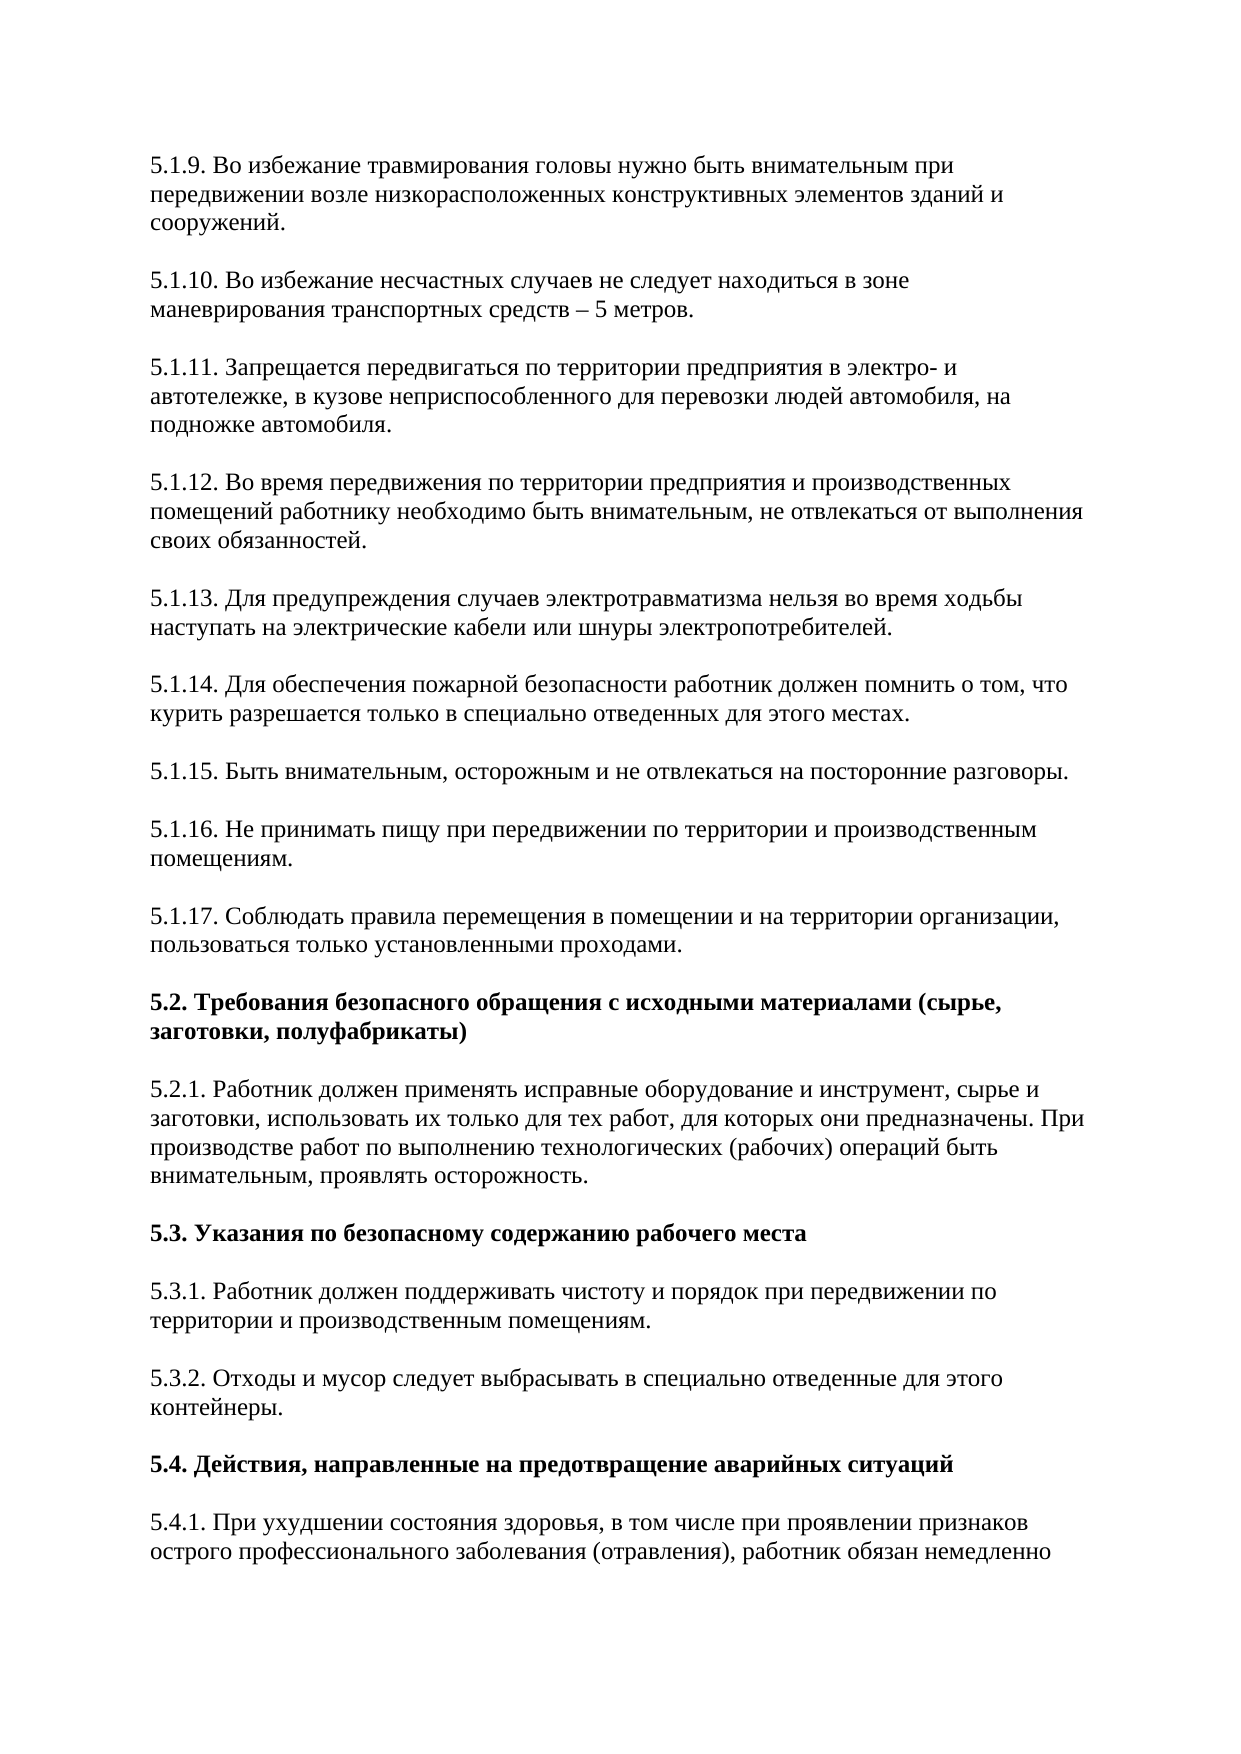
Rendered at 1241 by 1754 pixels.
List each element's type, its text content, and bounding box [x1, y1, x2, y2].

text 5.1.9. Во избежание травмирования головы нужно быть внимательным при передвижении возле низкорасположенных конструктивных элементов зданий и сооружений. [150, 150, 1090, 236]
text 5.1.17. Соблюдать правила перемещения в помещении и на территории организации, пользоваться только установленными проходами. [150, 901, 1090, 958]
text 5.1.14. Для обеспечения пожарной безопасности работник должен помнить о том, что курить разрешается только в специально отведенных для этого местах. [150, 669, 1090, 727]
text 5.3.1. Работник должен поддерживать чистоту и порядок при передвижении по территории и производственным помещениям. [150, 1276, 1090, 1334]
text 5.1.15. Быть внимательным, осторожным и не отвлекаться на посторонние разговоры. [150, 756, 1090, 785]
text 5.1.10. Во избежание несчастных случаев не следует находиться в зоне маневрирования транспортных средств – 5 метров. [150, 265, 1090, 323]
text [150, 1507, 1090, 1565]
text 5.3.2. Отходы и мусор следует выбрасывать в специально отведенные для этого контейнеры. [150, 1363, 1090, 1420]
text 5.1.11. Запрещается передвигаться по территории предприятия в электро- и автотележке, в кузове неприспособленного для перевозки людей автомобиля, на подножке автомобиля. [150, 352, 1090, 438]
text 5.1.16. Не принимать пищу при передвижении по территории и производственным помещениям. [150, 814, 1090, 872]
text 5.1.12. Во время передвижения по территории предприятия и производственных помещений работнику необходимо быть внимательным, не отвлекаться от выполнения своих обязанностей. [150, 467, 1090, 554]
text 5.2. Требования безопасного обращения с исходными материалами (сырье, заготовки, полуфабрикаты) [150, 987, 1090, 1045]
text 5.2.1. Работник должен применять исправные оборудование и инструмент, сырье и заготовки, использовать их только для тех работ, для которых они предназначены. При производстве работ по выполнению технологических (рабочих) операций быть внимательным, проявлять осторожность. [150, 1074, 1090, 1189]
text 5.3. Указания по безопасному содержанию рабочего места [150, 1218, 1090, 1247]
text 5.1.13. Для предупреждения случаев электротравматизма нельзя во время ходьбы наступать на электрические кабели или шнуры электропотребителей. [150, 583, 1090, 640]
text 5.4. Действия, направленные на предотвращение аварийных ситуаций [150, 1449, 1090, 1478]
